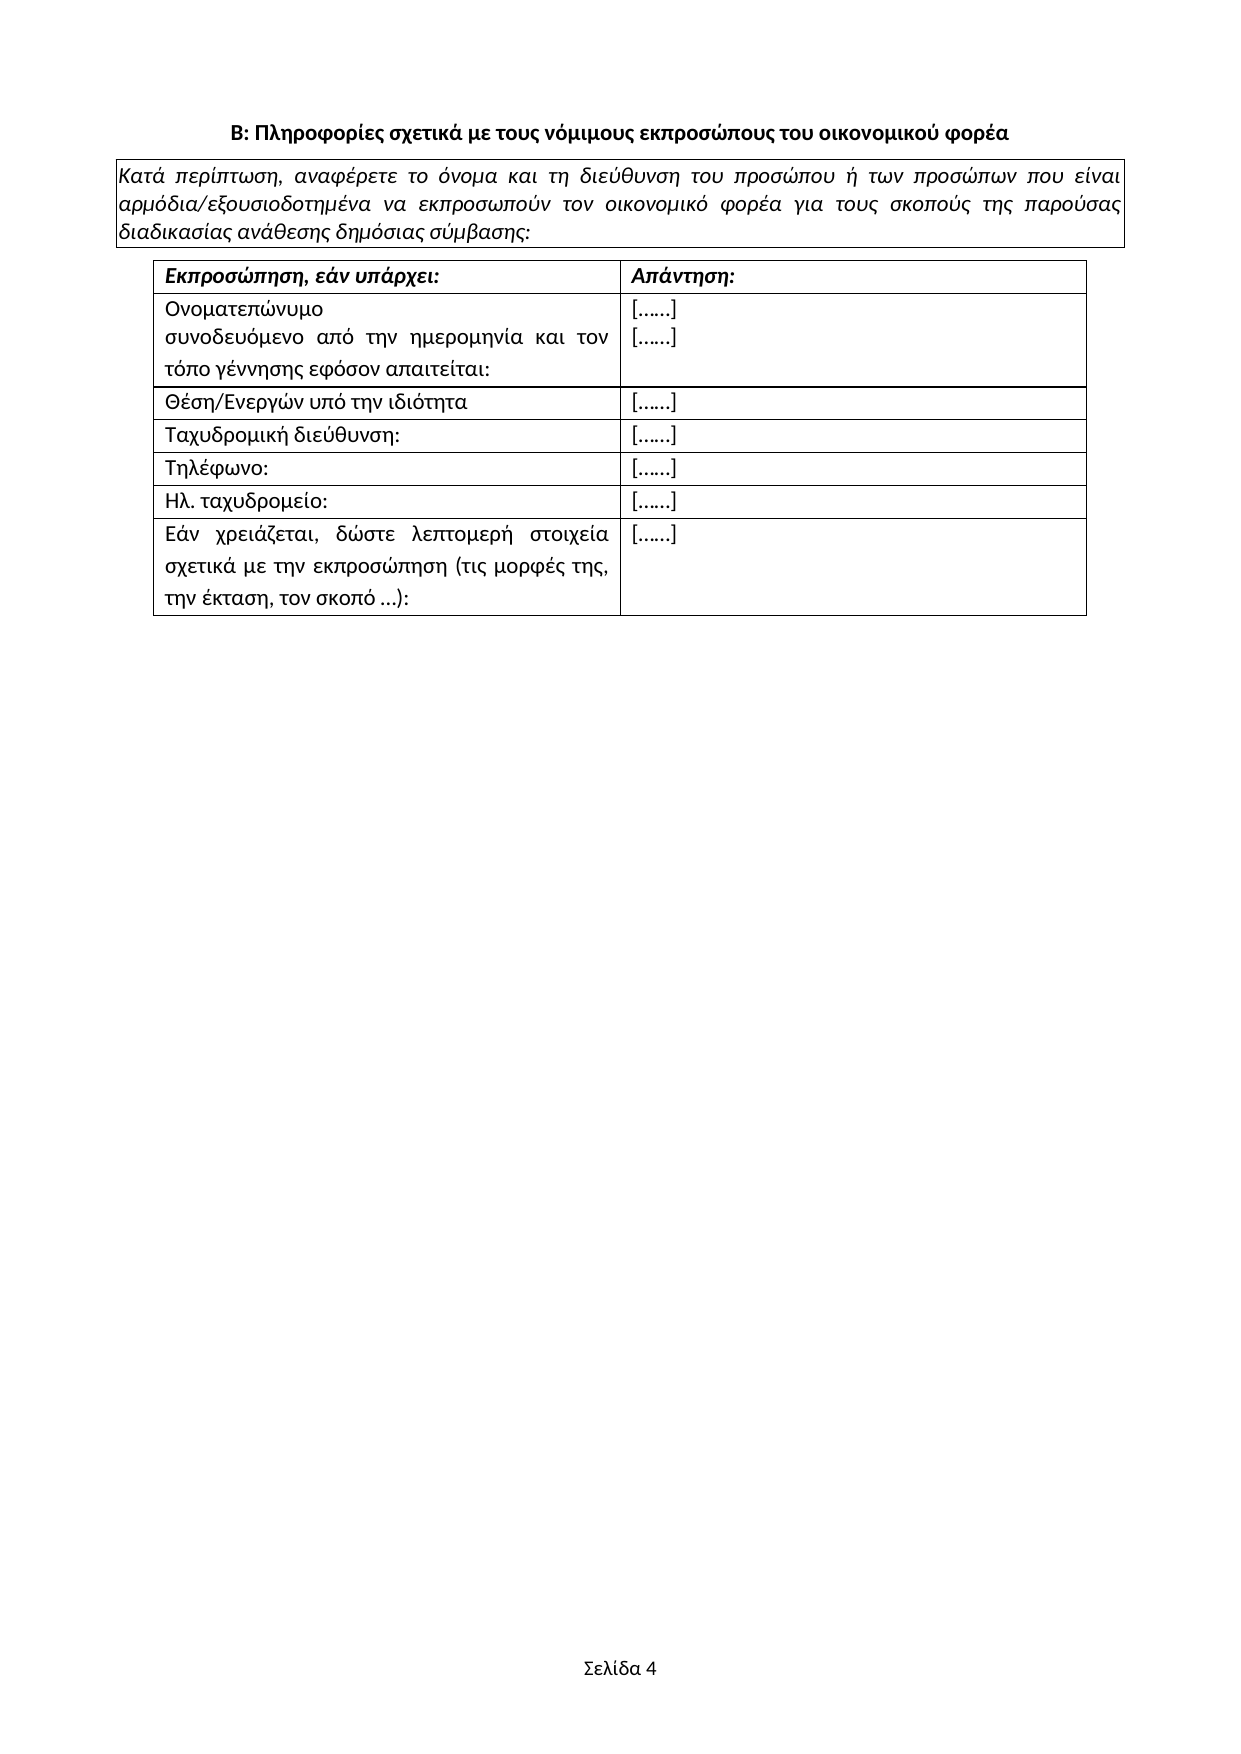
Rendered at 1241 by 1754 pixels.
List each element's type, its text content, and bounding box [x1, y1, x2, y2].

table_cell Ηλ. ταχυδρομείο: [154, 486, 620, 518]
table_cell [……] [621, 420, 1086, 452]
table_header Εκπροσώπηση, εάν υπάρχει: [154, 261, 620, 293]
text Κατά περίπτωση, αναφέρετε το όνομα και τη διεύθυνση του προσώπου ή των προσώπων που είναι αρμόδια/εξουσιοδοτημένα να εκπροσωπούν τον οικονομικό φορέα για τους σκοπούς της παρούσας διαδικασίας ανάθεσης δημόσιας σύμβασης: [117, 160, 1124, 247]
table_cell Τηλέφωνο: [154, 453, 620, 485]
table_cell Θέση/Ενεργών υπό την ιδιότητα [154, 388, 620, 419]
table_cell Εάν χρειάζεται, δώστε λεπτομερή στοιχεία σχετικά με την εκπροσώπηση (τις μορφές της, την έκταση, τον σκοπό …): [154, 519, 620, 615]
table_cell [……] [621, 486, 1086, 518]
table_cell [……] [621, 453, 1086, 485]
table_cell Ονοματεπώνυμο συνοδευόμενο από την ημερομηνία και τον τόπο γέννησης εφόσον απαιτείται: [154, 294, 620, 386]
table_cell [……] [621, 388, 1086, 419]
table_cell [……] [……] [621, 294, 1086, 386]
table_header Απάντηση: [621, 261, 1086, 293]
text Β: Πληροφορίες σχετικά με τους νόμιμους εκπροσώπους του οικονομικού φορέα [118, 118, 1122, 146]
table_cell Ταχυδρομική διεύθυνση: [154, 420, 620, 452]
table_cell [……] [621, 519, 1086, 615]
